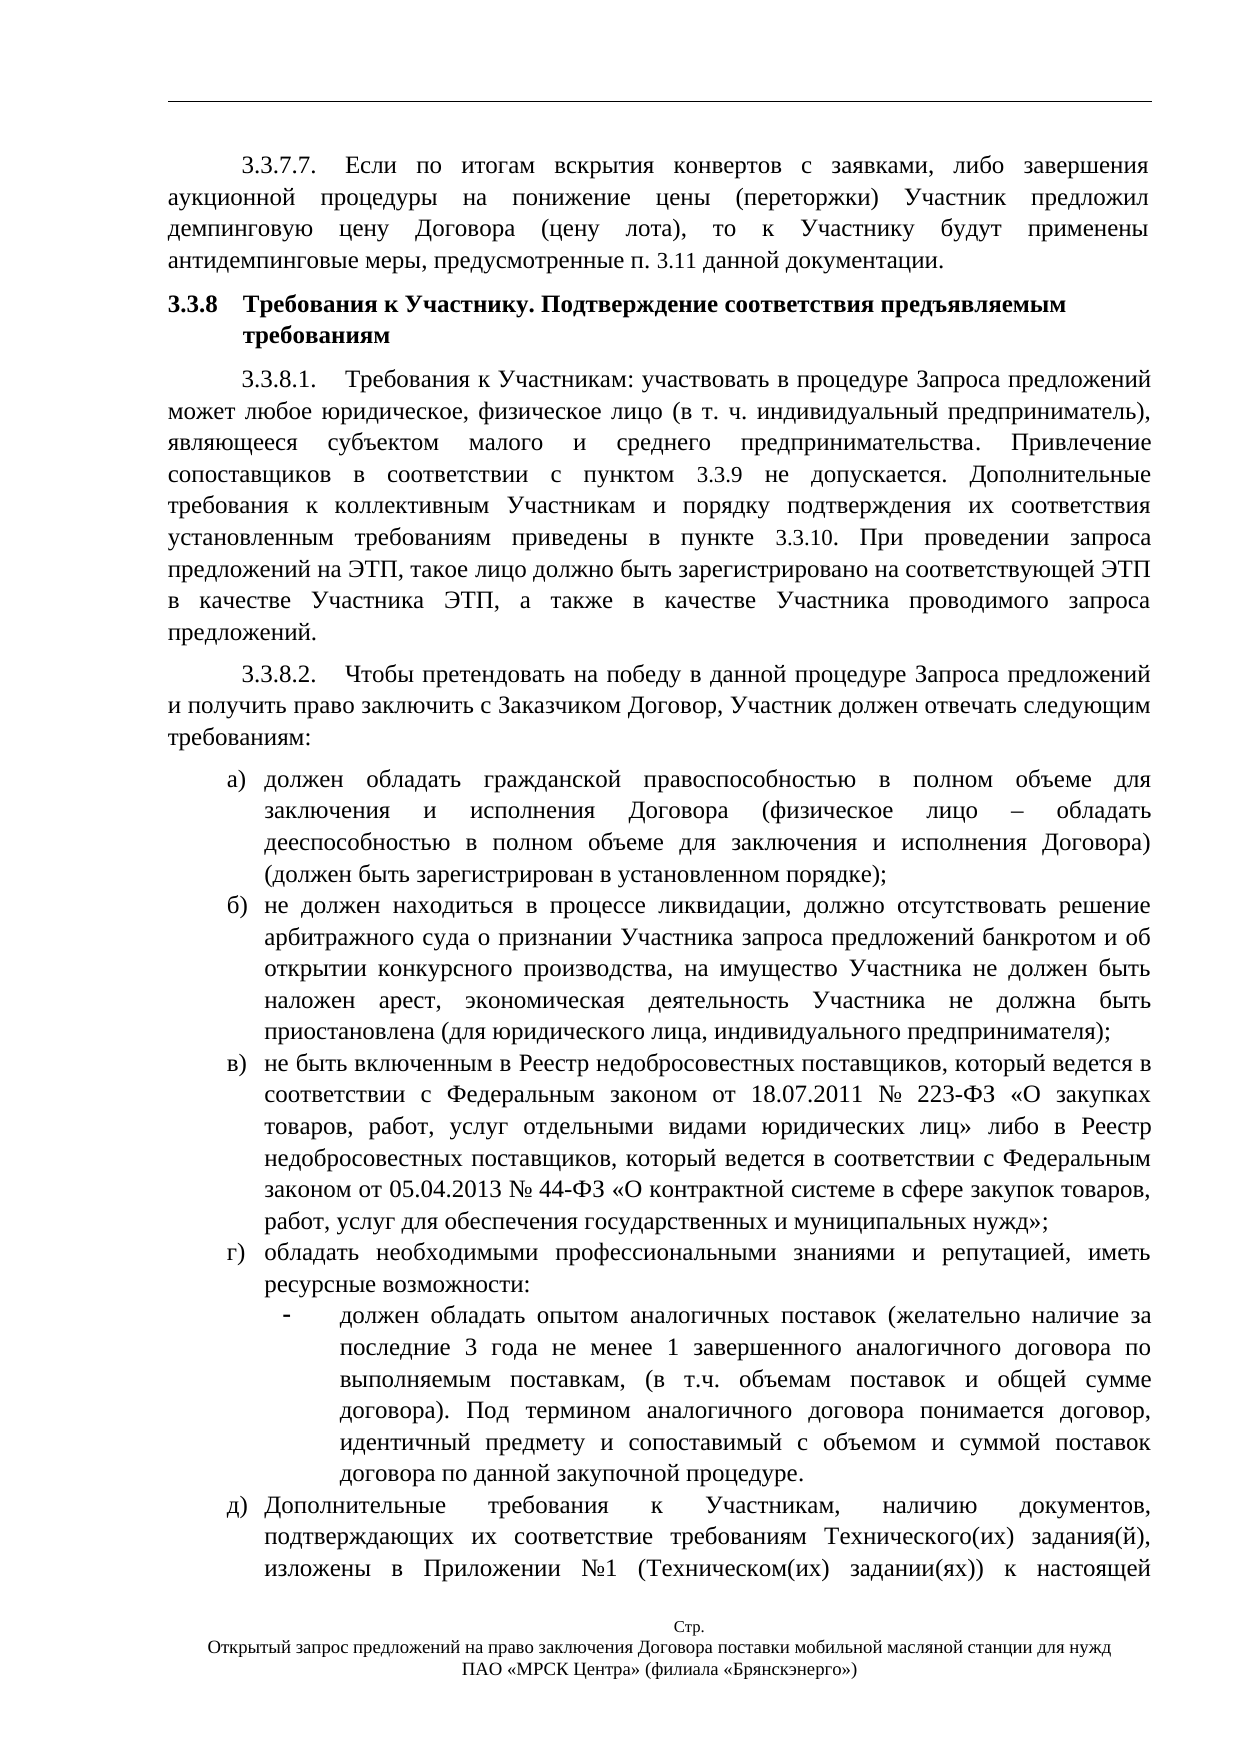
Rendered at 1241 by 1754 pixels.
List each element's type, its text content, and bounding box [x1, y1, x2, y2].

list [227, 1490, 1152, 1582]
subtitle Требования к Участнику. Подтверждение соответствия предъявляемым требованиям [168, 289, 1152, 349]
list Чтобы претендовать на победу в данной процедуре Запроса предложений и получить право заключить с Заказчиком Договор, Участник должен отвечать следующим требованиям: [168, 659, 1152, 751]
list Требования к Участникам: участвовать в процедуре Запроса предложений может любое юридическое, физическое лицо (в т. ч. индивидуальный предприниматель), являющееся субъектом малого и среднего предпринимательства. Привлечение сопоставщиков в соответствии с пунктом 3.3.9 не допускается. Дополнительные требования к коллективным Участникам и порядку подтверждения их соответствия установленным требованиям приведены в пункте 3.3.10. При проведении запроса предложений на ЭТП, такое лицо должно быть зарегистрировано на соответствующей ЭТП в качестве Участника ЭТП, а также в качестве Участника проводимого запроса предложений. [168, 364, 1152, 646]
list должен обладать опытом аналогичных поставок (желательно наличие за последние 3 года не менее 1 завершенного аналогичного договора по выполняемым поставкам, (в т.ч. объемам поставок и общей сумме договора). Под термином аналогичного договора понимается договор, идентичный предмету и сопоставимый с объемом и суммой поставок договора по данной закупочной процедуре. [282, 1301, 1152, 1487]
list не должен находиться в процессе ликвидации, должно отсутствовать решение арбитражного суда о признании Участника запроса предложений банкротом и об открытии конкурсного производства, на имущество Участника не должен быть наложен арест, экономическая деятельность Участника не должна быть приостановлена (для юридического лица, индивидуального предпринимателя); [227, 890, 1152, 1045]
list обладать необходимыми профессиональными знаниями и репутацией, иметь ресурсные возможности: [227, 1237, 1152, 1298]
list не быть включенным в Реестр недобросовестных поставщиков, который ведется в соответствии с Федеральным законом от 18.07.2011 № 223-ФЗ «О закупках товаров, работ, услуг отдельными видами юридических лиц» либо в Реестр недобросовестных поставщиков, который ведется в соответствии с Федеральным законом от 05.04.2013 № 44-ФЗ «О контрактной системе в сфере закупок товаров, работ, услуг для обеспечения государственных и муниципальных нужд»; [227, 1048, 1152, 1234]
list Если по итогам вскрытия конвертов с заявками, либо завершения аукционной процедуры на понижение цены (переторжки) Участник предложил демпинговую цену Договора (цену лота), то к Участнику будут применены антидемпинговые меры, предусмотренные п. 3.11 данной документации. [168, 150, 1150, 273]
list должен обладать гражданской правоспособностью в полном объеме для заключения и исполнения Договора (физическое лицо – обладать дееспособностью в полном объеме для заключения и исполнения Договора) (должен быть зарегистрирован в установленном порядке); [227, 764, 1152, 887]
